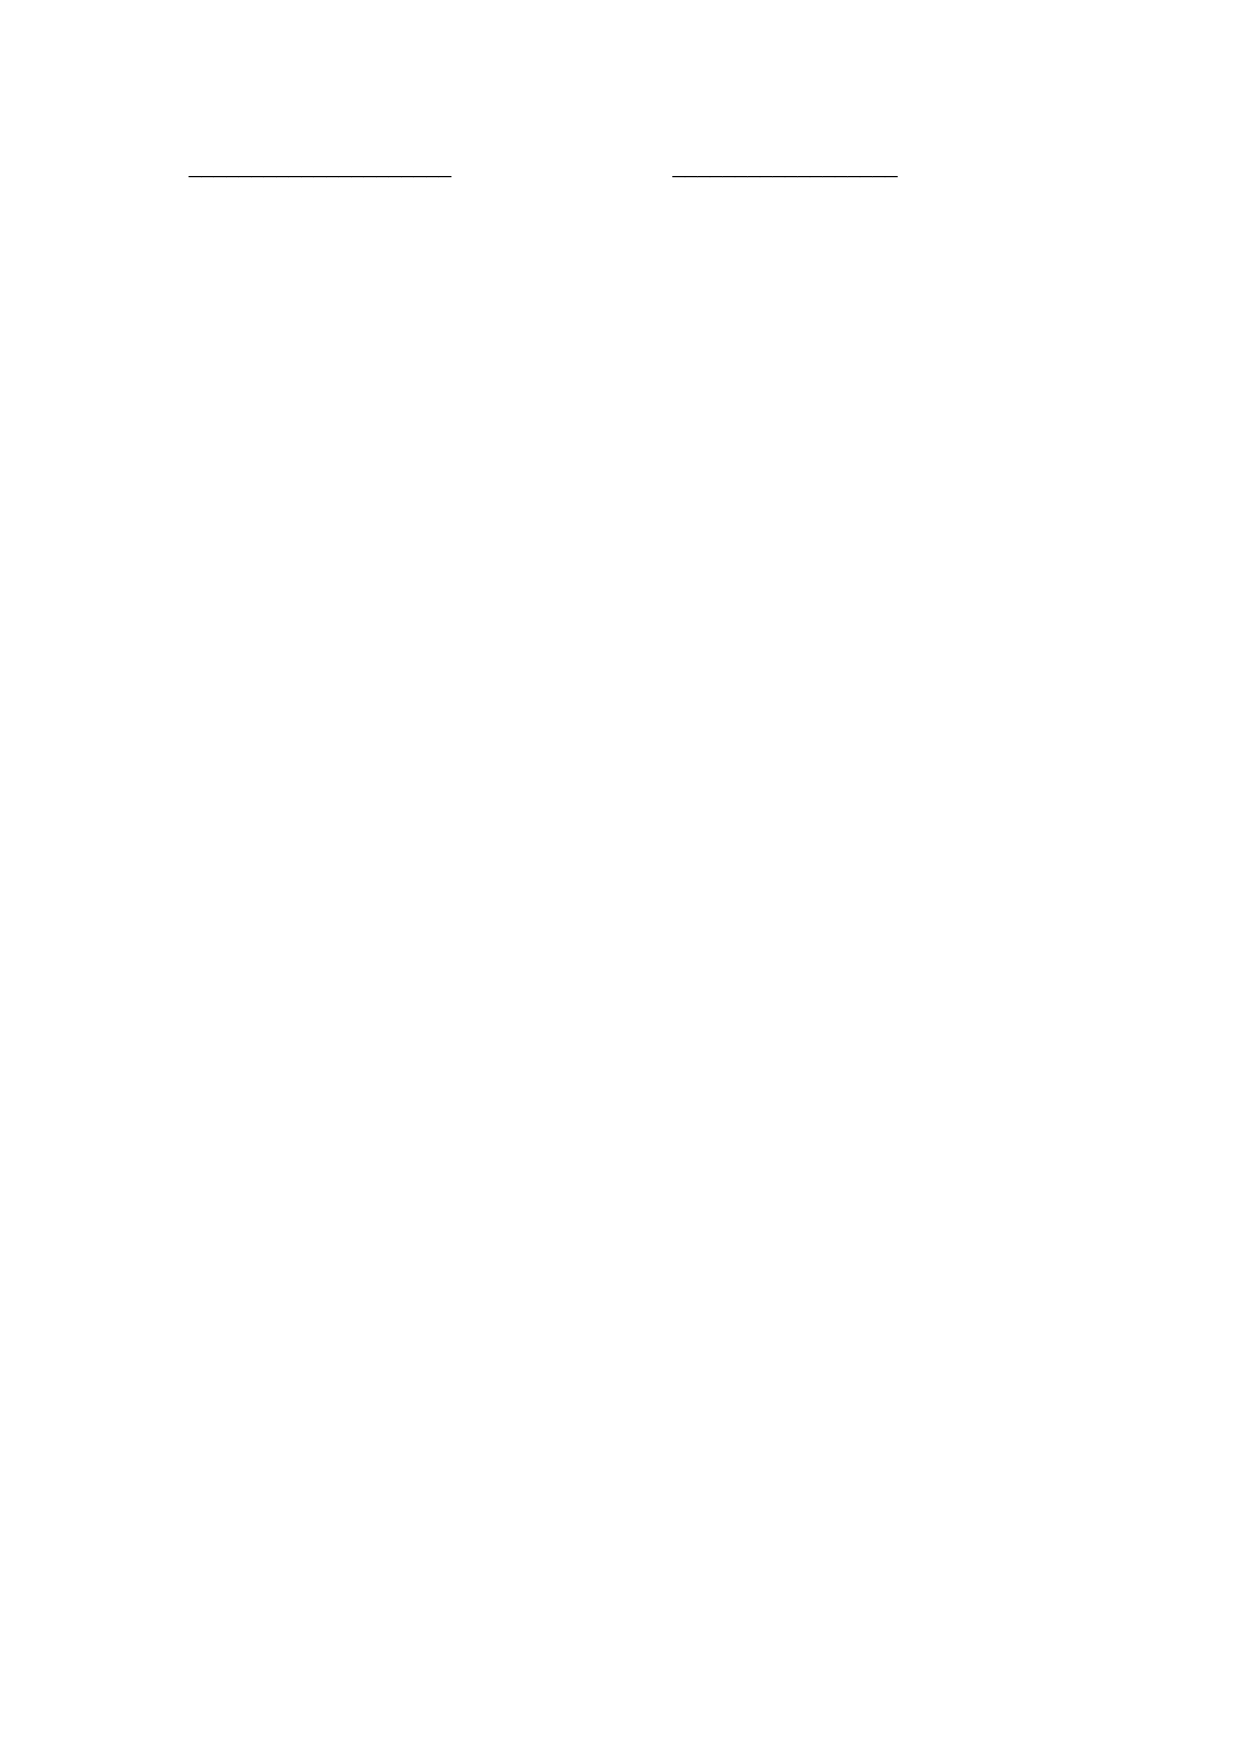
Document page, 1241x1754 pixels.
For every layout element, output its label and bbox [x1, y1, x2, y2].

table_header [177, 118, 661, 283]
table_header [661, 118, 1133, 283]
